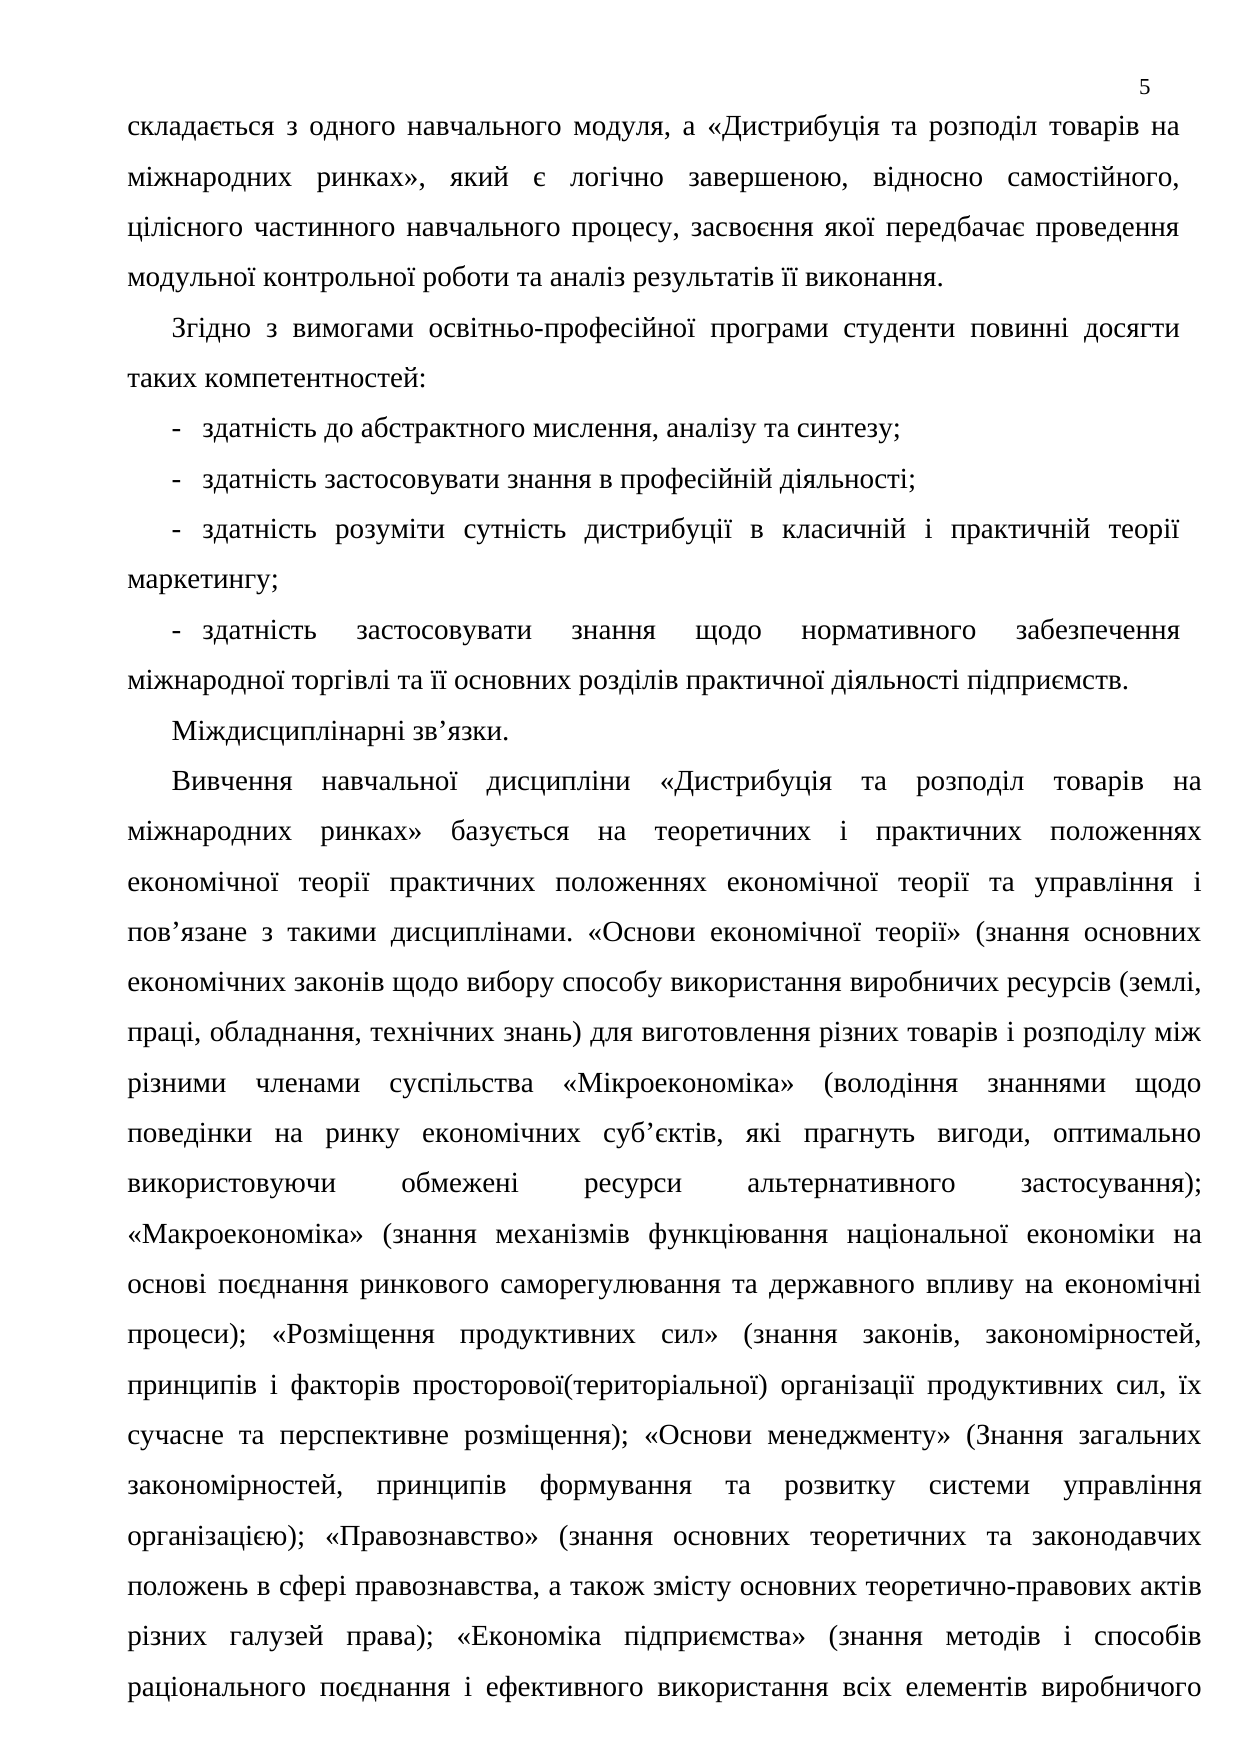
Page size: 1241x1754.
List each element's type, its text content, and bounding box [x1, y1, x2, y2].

subtitle здатність розуміти сутність дистрибуції в класичній і практичній теорії маркетингу; [127, 511, 1181, 595]
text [127, 763, 1203, 1702]
subtitle здатність до абстрактного мислення, аналізу та синтезу; [127, 410, 1181, 444]
subtitle Згідно з вимогами освітньо-професійної програми студенти повинні досягти таких компетентностей: [127, 310, 1181, 393]
text Міждисциплінарні зв’язки. [127, 713, 1203, 746]
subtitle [127, 108, 1181, 293]
subtitle здатність застосовувати знання в професійній діяльності; [127, 461, 1181, 494]
subtitle здатність застосовувати знання щодо нормативного забезпечення міжнародної торгівлі та її основних розділів практичної діяльності підприємств. [127, 612, 1181, 696]
